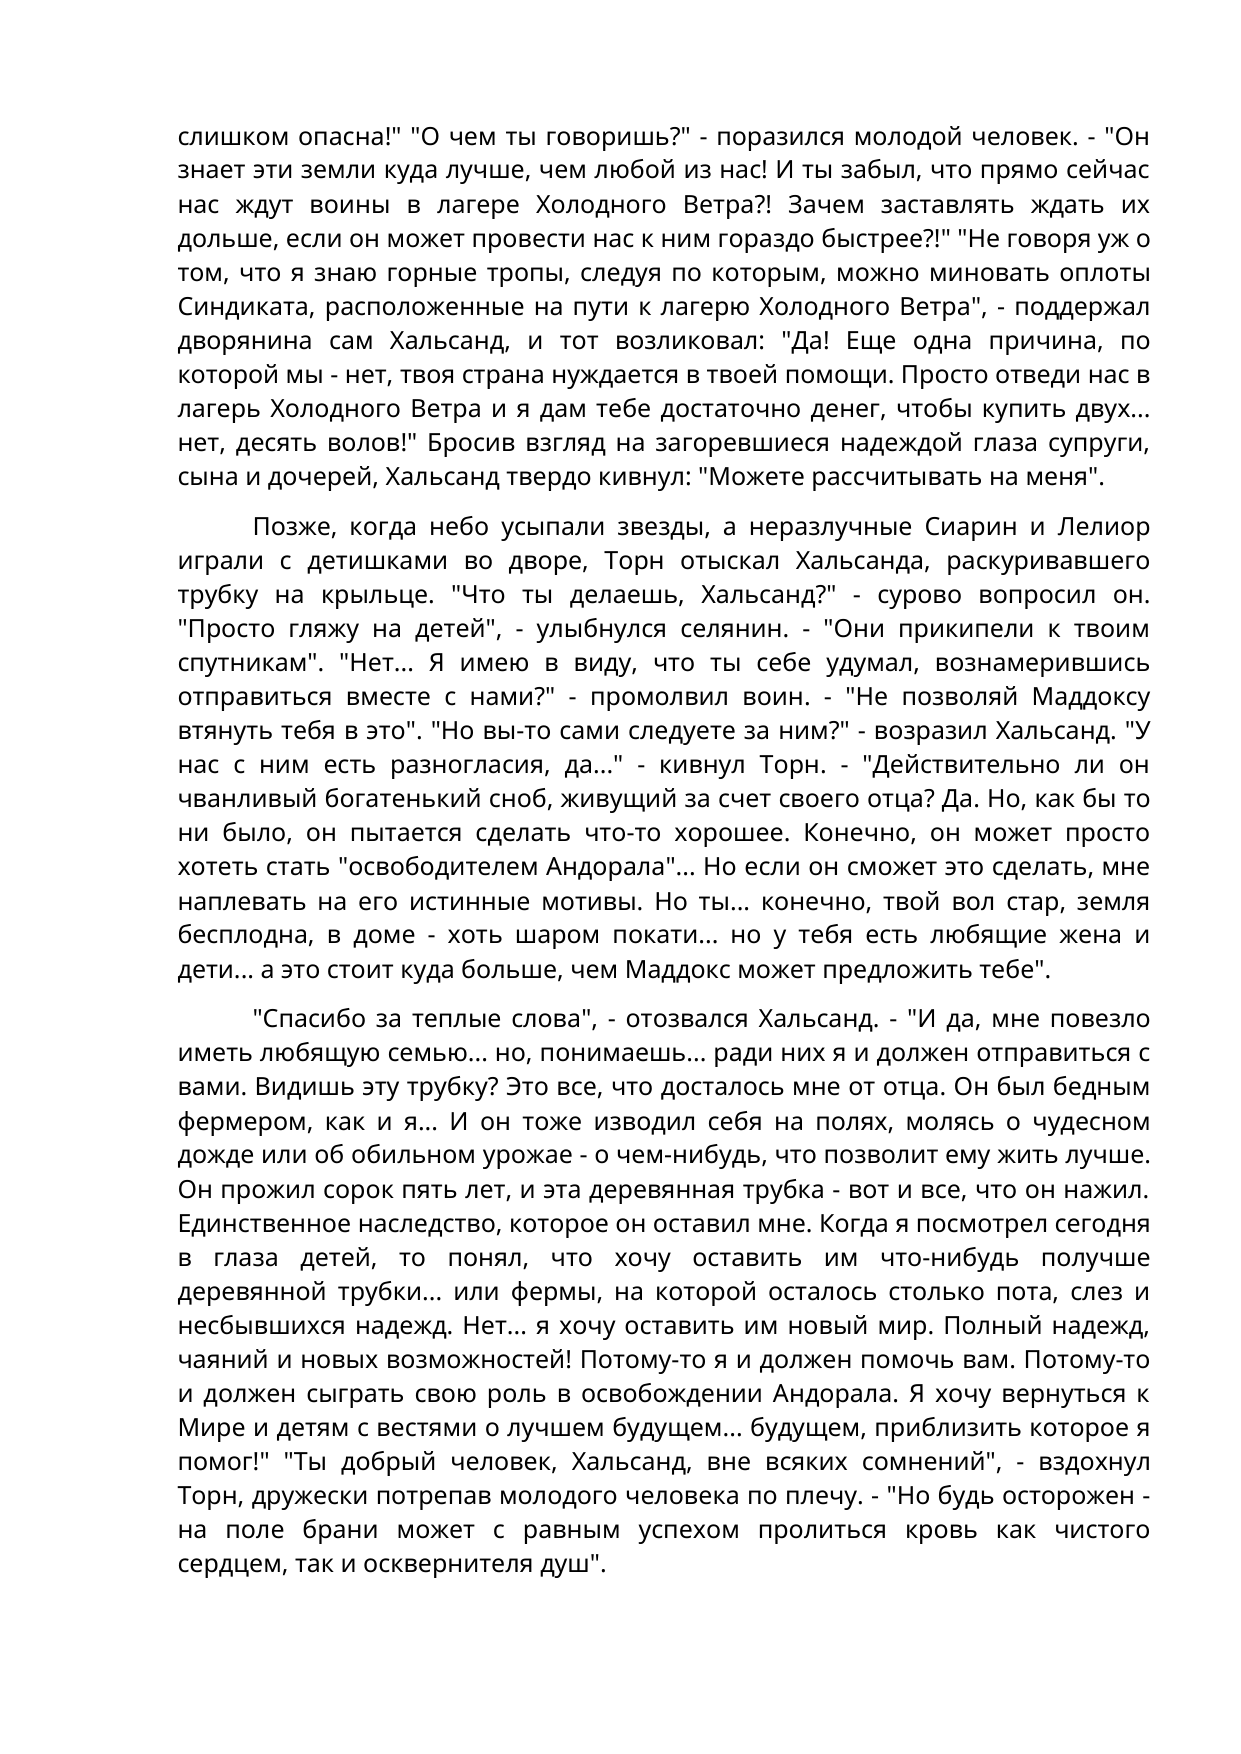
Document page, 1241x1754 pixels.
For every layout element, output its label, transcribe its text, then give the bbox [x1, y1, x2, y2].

text "Спасибо за теплые слова", - отозвался Хальсанд. - "И да, мне повезло иметь любящую семью... но, понимаешь... ради них я и должен отправиться с вами. Видишь эту трубку? Это все, что досталось мне от отца. Он был бедным фермером, как и я... И он тоже изводил себя на полях, молясь о чудесном дожде или об обильном урожае - о чем-нибудь, что позволит ему жить лучше. Он прожил сорок пять лет, и эта деревянная трубка - вот и все, что он нажил. Единственное наследство, которое он оставил мне. Когда я посмотрел сегодня в глаза детей, то понял, что хочу оставить им что-нибудь получше деревянной трубки... или фермы, на которой осталось столько пота, слез и несбывшихся надежд. Нет... я хочу оставить им новый мир. Полный надежд, чаяний и новых возможностей! Потому-то я и должен помочь вам. Потому-то и должен сыграть свою роль в освобождении Андорала. Я хочу вернуться к Мире и детям с вестями о лучшем будущем... будущем, приблизить которое я помог!" "Ты добрый человек, Хальсанд, вне всяких сомнений", - вздохнул Торн, дружески потрепав молодого человека по плечу. - "Но будь осторожен - на поле брани может с равным успехом пролиться кровь как чистого сердцем, так и осквернителя душ". [177, 1001, 1152, 1580]
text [177, 118, 1152, 493]
text Позже, когда небо усыпали звезды, а неразлучные Сиарин и Лелиор играли с детишками во дворе, Торн отыскал Хальсанда, раскуривавшего трубку на крыльце. "Что ты делаешь, Хальсанд?" - сурово вопросил он. "Просто гляжу на детей", - улыбнулся селянин. - "Они прикипели к твоим спутникам". "Нет... Я имею в виду, что ты себе удумал, вознамерившись отправиться вместе с нами?" - промолвил воин. - "Не позволяй Маддоксу втянуть тебя в это". "Но вы-то сами следуете за ним?" - возразил Хальсанд. "У нас с ним есть разногласия, да..." - кивнул Торн. - "Действительно ли он чванливый богатенький сноб, живущий за счет своего отца? Да. Но, как бы то ни было, он пытается сделать что-то хорошее. Конечно, он может просто хотеть стать "освободителем Андорала"... Но если он сможет это сделать, мне наплевать на его истинные мотивы. Но ты... конечно, твой вол стар, земля бесплодна, в доме - хоть шаром покати... но у тебя есть любящие жена и дети... а это стоит куда больше, чем Маддокс может предложить тебе". [177, 508, 1152, 985]
